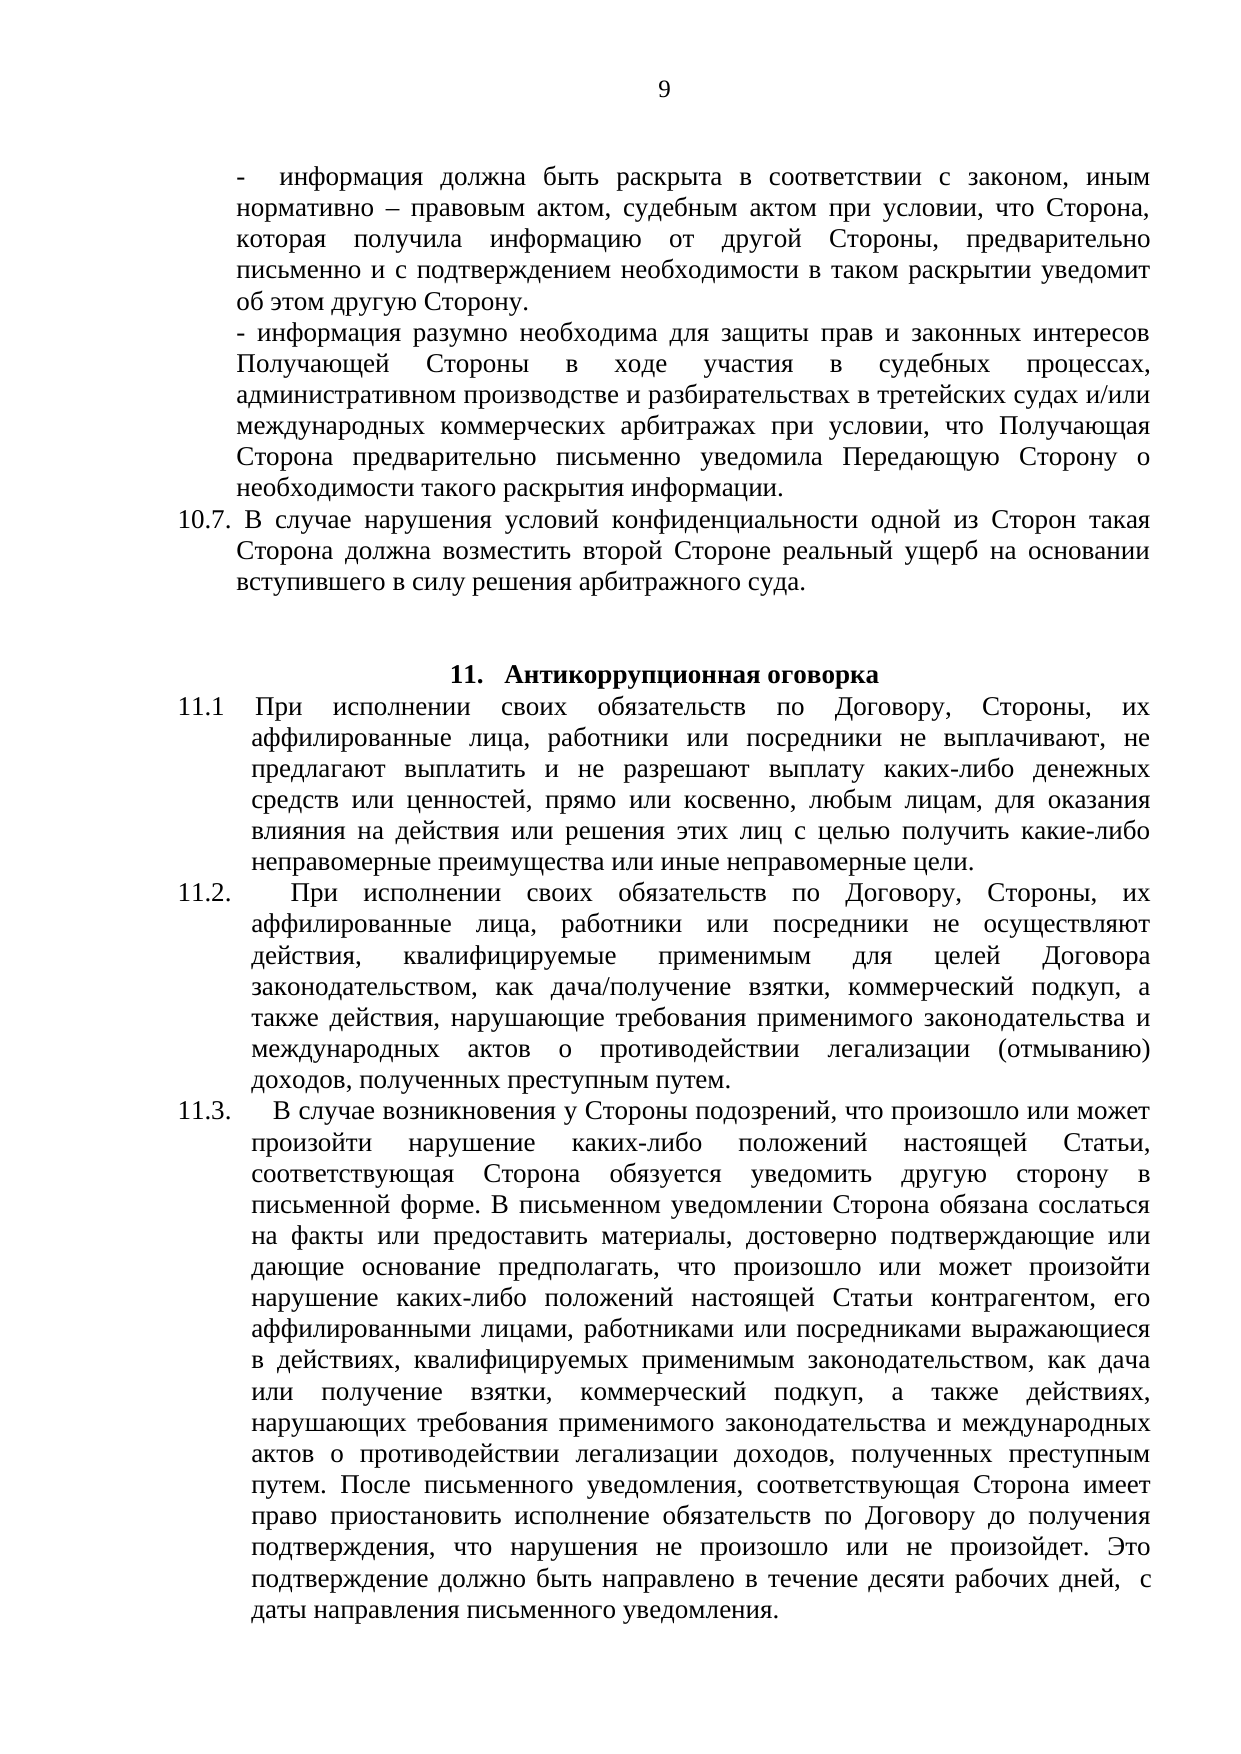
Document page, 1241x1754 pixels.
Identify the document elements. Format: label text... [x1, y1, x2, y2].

text - информация разумно необходима для защиты прав и законных интересов Получающей Стороны в ходе участия в судебных процессах, административном производстве и разбирательствах в третейских судах и/или международных коммерческих арбитражах при условии, что Получающая Сторона предварительно письменно уведомила Передающую Сторону о необходимости такого раскрытия информации. [236, 316, 1152, 503]
list Антикоррупционная оговорка [177, 658, 1152, 689]
text - информация должна быть раскрыта в соответствии с законом, иным нормативно – правовым актом, судебным актом при условии, что Сторона, которая получила информацию от другой Стороны, предварительно письменно и с подтверждением необходимости в таком раскрытии уведомит об этом другую Сторону. [236, 160, 1152, 316]
text 10.7. В случае нарушения условий конфиденциальности одной из Сторон такая Сторона должна возместить второй Стороне реальный ущерб на основании вступившего в силу решения арбитражного суда. [177, 503, 1152, 596]
text 11.1 При исполнении своих обязательств по Договору, Стороны, их аффилированные лица, работники или посредники не выплачивают, не предлагают выплатить и не разрешают выплату каких-либо денежных средств или ценностей, прямо или косвенно, любым лицам, для оказания влияния на действия или решения этих лиц с целью получить какие-либо неправомерные преимущества или иные неправомерные цели. [177, 689, 1152, 876]
text 11.3. В случае возникновения у Стороны подозрений, что произошло или может произойти нарушение каких-либо положений настоящей Статьи, соответствующая Сторона обязуется уведомить другую сторону в письменной форме. В письменном уведомлении Сторона обязана сослаться на факты или предоставить материалы, достоверно подтверждающие или дающие основание предполагать, что произошло или может произойти нарушение каких-либо положений настоящей Статьи контрагентом, его аффилированными лицами, работниками или посредниками выражающиеся в действиях, квалифицируемых применимым законодательством, как дача или получение взятки, коммерческий подкуп, а также действиях, нарушающих требования применимого законодательства и международных актов о противодействии легализации доходов, полученных преступным путем. После письменного уведомления, соответствующая Сторона имеет право приостановить исполнение обязательств по Договору до получения подтверждения, что нарушения не произошло или не произойдет. Это подтверждение должно быть направлено в течение десяти рабочих дней, с даты направления письменного уведомления. [177, 1094, 1152, 1624]
text 11.2. При исполнении своих обязательств по Договору, Стороны, их аффилированные лица, работники или посредники не осуществляют действия, квалифицируемые применимым для целей Договора законодательством, как дача/получение взятки, коммерческий подкуп, а также действия, нарушающие требования применимого законодательства и международных актов о противодействии легализации (отмыванию) доходов, полученных преступным путем. [177, 876, 1152, 1094]
